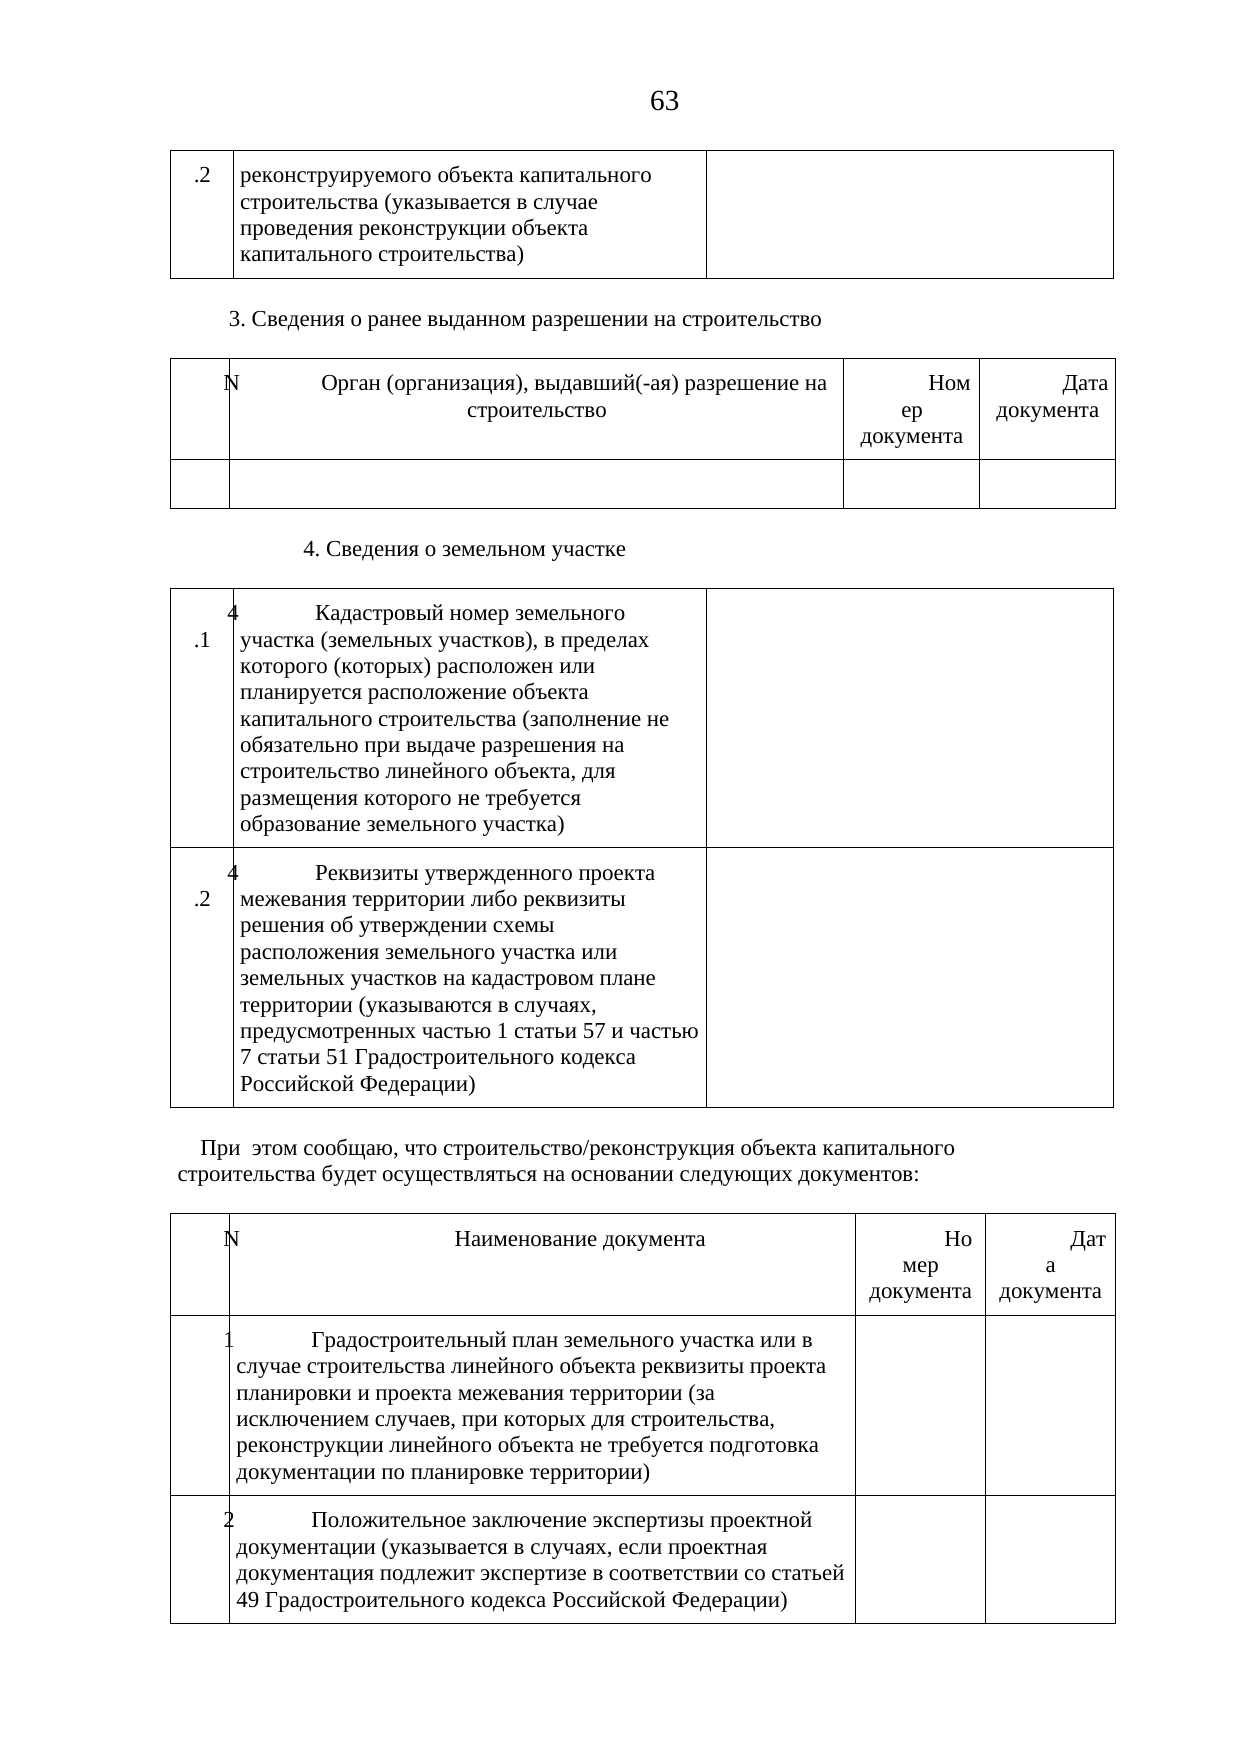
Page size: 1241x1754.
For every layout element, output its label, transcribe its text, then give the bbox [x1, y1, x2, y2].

table_header [707, 589, 1113, 847]
table_cell 2 [171, 1496, 229, 1623]
table_cell [844, 460, 979, 508]
table_cell [707, 848, 1113, 1107]
table_cell [986, 1316, 1115, 1495]
text При этом сообщаю, что строительство/реконструкция объекта капитального [177, 1134, 1152, 1160]
table_header N [171, 1214, 229, 1314]
table_cell [707, 151, 1113, 277]
table_cell [986, 1496, 1115, 1623]
text 3. Сведения о ранее выданном разрешении на строительство [177, 305, 1152, 331]
table_header Дата документа [980, 359, 1115, 459]
table_header Орган (организация), выдавший(-ая) разрешение на строительство [230, 359, 843, 459]
table_header Кадастровый номер земельного участка (земельных участков), в пределах которого (которых) расположен или планируется расположение объекта капитального строительства (заполнение не обязательно при выдаче разрешения на строительство линейного объекта, для размещения которого не требуется образование земельного участка) [234, 589, 706, 847]
table_cell 1 [171, 1316, 229, 1495]
table_cell [856, 1496, 985, 1623]
table_cell [171, 460, 229, 508]
text 4. Сведения о земельном участке [177, 535, 1152, 561]
table_cell Положительное заключение экспертизы проектной документации (указывается в случаях, если проектная документация подлежит экспертизе в соответствии со статьей 49 Градостроительного кодекса Российской Федерации) [230, 1496, 855, 1623]
table_cell Градостроительный план земельного участка или в случае строительства линейного объекта реквизиты проекта планировки и проекта межевания территории (за исключением случаев, при которых для строительства, реконструкции линейного объекта не требуется подготовка документации по планировке территории) [230, 1316, 855, 1495]
table_cell [230, 460, 843, 508]
text строительства будет осуществляться на основании следующих документов: [177, 1160, 1152, 1187]
table_header Номер документа [844, 359, 979, 459]
table_header 4.1 [171, 589, 233, 847]
table_cell Реквизиты утвержденного проекта межевания территории либо реквизиты решения об утверждении схемы расположения земельного участка или земельных участков на кадастровом плане территории (указываются в случаях, предусмотренных частью 1 статьи 57 и частью 7 статьи 51 Градостроительного кодекса Российской Федерации) [234, 848, 706, 1107]
table_header Номер документа [856, 1214, 985, 1314]
table_cell [856, 1316, 985, 1495]
table_cell 4.2 [171, 848, 233, 1107]
table_cell [980, 460, 1115, 508]
table_header Наименование документа [230, 1214, 855, 1314]
table_cell 2.2 [171, 151, 233, 277]
table_header Дата документа [986, 1214, 1115, 1314]
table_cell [234, 151, 706, 277]
table_header N [171, 359, 229, 459]
